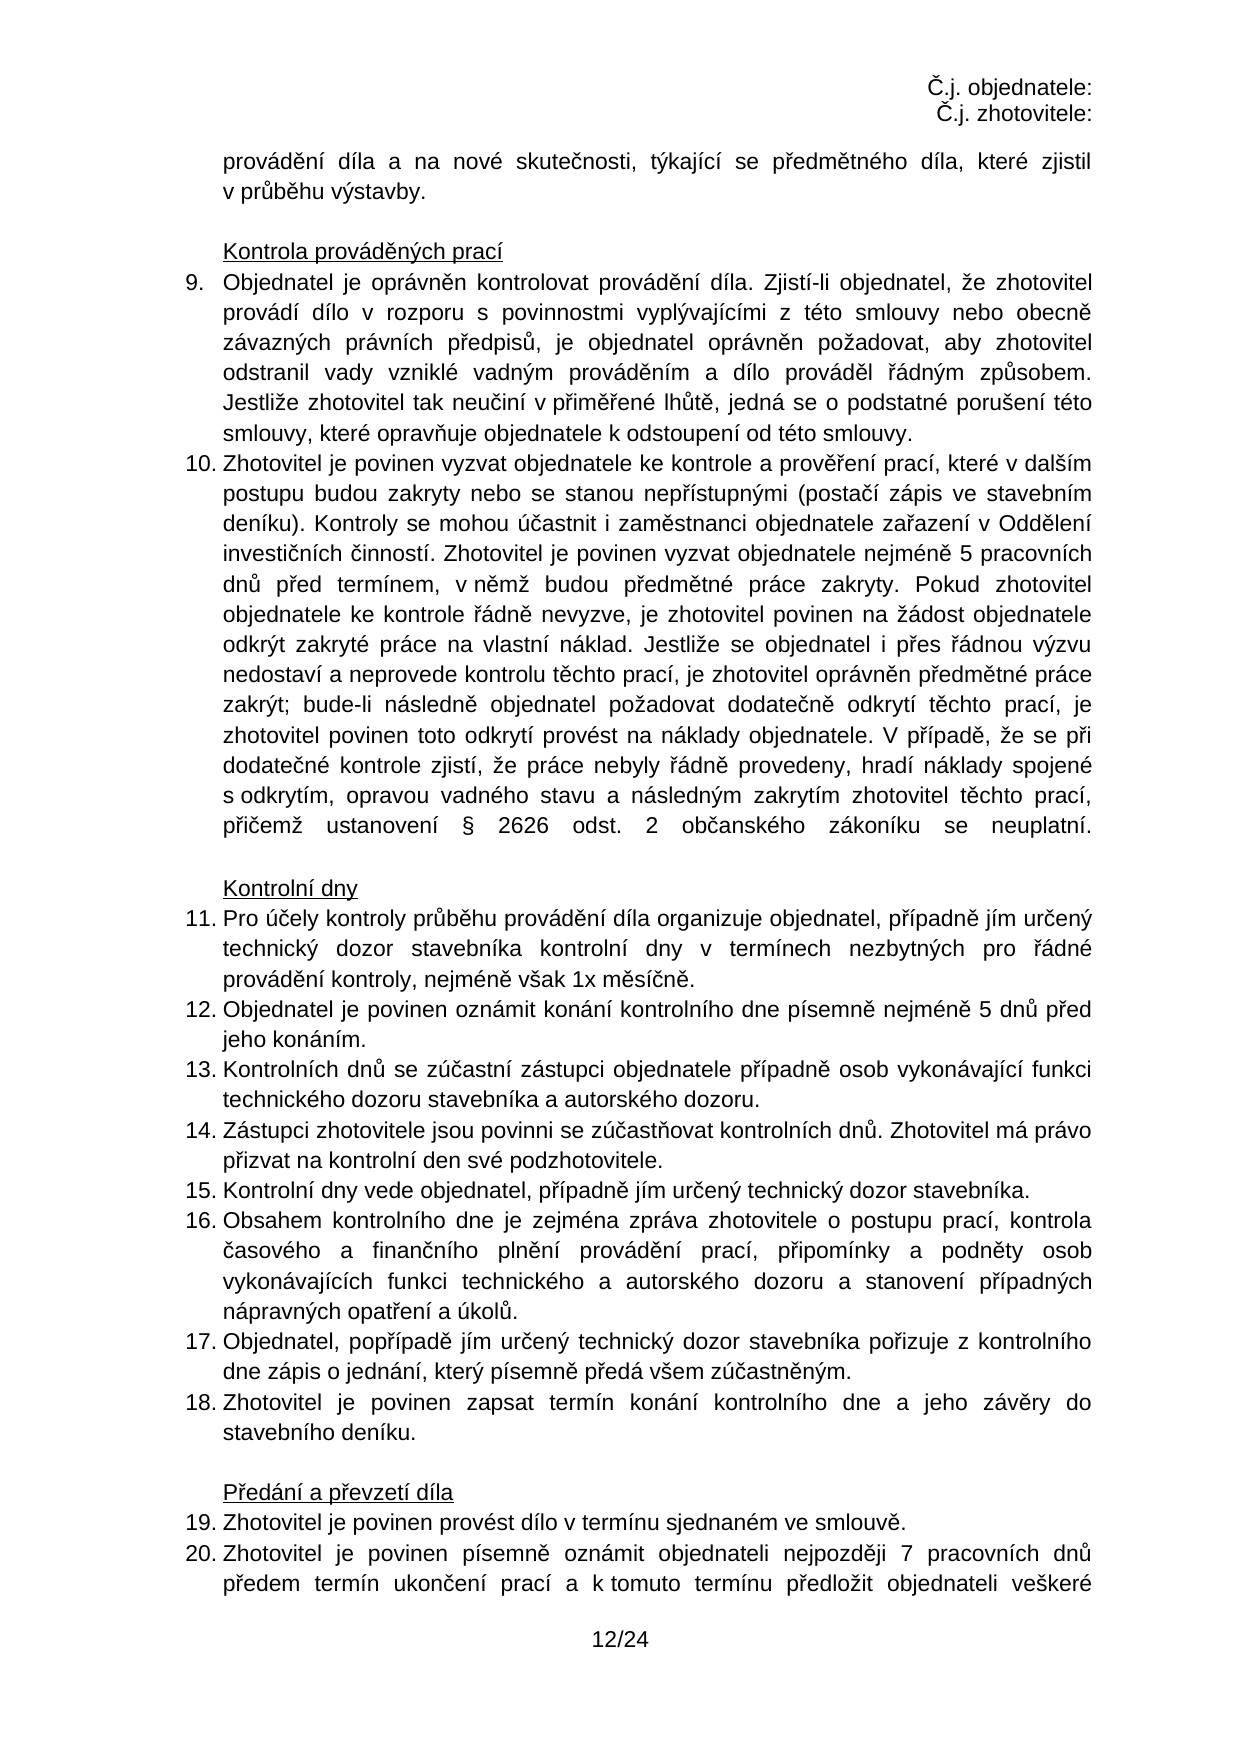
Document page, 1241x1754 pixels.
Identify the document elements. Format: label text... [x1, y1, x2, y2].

list Obsahem kontrolního dne je zejména zpráva zhotovitele o postupu prací, kontrola časového a finančního plnění provádění prací, připomínky a podněty osob vykonávajících funkci technického a autorského dozoru a stanovení případných nápravných opatření a úkolů. [185, 1207, 1093, 1324]
list Zhotovitel je povinen vyzvat objednatele ke kontrole a prověření prací, které v dalším postupu budou zakryty nebo se stanou nepřístupnými (postačí zápis ve stavebním deníku). Kontroly se mohou účastnit i zaměstnanci objednatele zařazení v Oddělení investičních činností. Zhotovitel je povinen vyzvat objednatele nejméně 5 pracovních dnů před termínem, v němž budou předmětné práce zakryty. Pokud zhotovitel objednatele ke kontrole řádně nevyzve, je zhotovitel povinen na žádost objednatele odkrýt zakryté práce na vlastní náklad. Jestliže se objednatel i přes řádnou výzvu nedostaví a neprovede kontrolu těchto prací, je zhotovitel oprávněn předmětné práce zakrýt; bude-li následně objednatel požadovat dodatečně odkrytí těchto prací, je zhotovitel povinen toto odkrytí provést na náklady objednatele. V případě, že se při dodatečné kontrole zjistí, že práce nebyly řádně provedeny, hradí náklady spojené s odkrytím, opravou vadného stavu a následným zakrytím zhotovitel těchto prací, přičemž ustanovení § 2626 odst. 2 občanského zákoníku se neuplatní. [185, 450, 1093, 871]
list Pro účely kontroly průběhu provádění díla organizuje objednatel, případně jím určený technický dozor stavebníka kontrolní dny v termínech nezbytných pro řádné provádění kontroly, nejméně však 1x měsíčně. [185, 905, 1093, 992]
list Objednatel je oprávněn kontrolovat provádění díla. Zjistí-li objednatel, že zhotovitel provádí dílo v rozporu s povinnostmi vyplývajícími z této smlouvy nebo obecně závazných právních předpisů, je objednatel oprávněn požadovat, aby zhotovitel odstranil vady vzniklé vadným prováděním a dílo prováděl řádným způsobem. Jestliže zhotovitel tak neučiní v přiměřené lhůtě, jedná se o podstatné porušení této smlouvy, které opravňuje objednatele k odstoupení od této smlouvy. [185, 268, 1093, 446]
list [185, 1539, 1093, 1596]
list Objednatel, popřípadě jím určený technický dozor stavebníka pořizuje z kontrolního dne zápis o jednání, který písemně předá všem zúčastněným. [185, 1328, 1093, 1384]
list Kontrola prováděných prací [223, 208, 1093, 264]
list Kontrolní dny vede objednatel, případně jím určený technický dozor stavebníka. [185, 1177, 1093, 1203]
list Kontrolní dny [223, 875, 1093, 901]
list Kontrolních dnů se zúčastní zástupci objednatele případně osob vykonávající funkci technického dozoru stavebníka a autorského dozoru. [185, 1056, 1093, 1113]
list Zhotovitel je povinen zapsat termín konání kontrolního dne a jeho závěry do stavebního deníku. [185, 1388, 1093, 1445]
list Zástupci zhotovitele jsou povinni se zúčastňovat kontrolních dnů. Zhotovitel má právo přizvat na kontrolní den své podzhotovitele. [185, 1117, 1093, 1173]
list Předání a převzetí díla [223, 1479, 1093, 1505]
list Objednatel je povinen oznámit konání kontrolního dne písemně nejméně 5 dnů před jeho konáním. [185, 996, 1093, 1052]
list Zhotovitel je povinen provést dílo v termínu sjednaném ve smlouvě. [185, 1509, 1093, 1536]
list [185, 148, 1093, 204]
